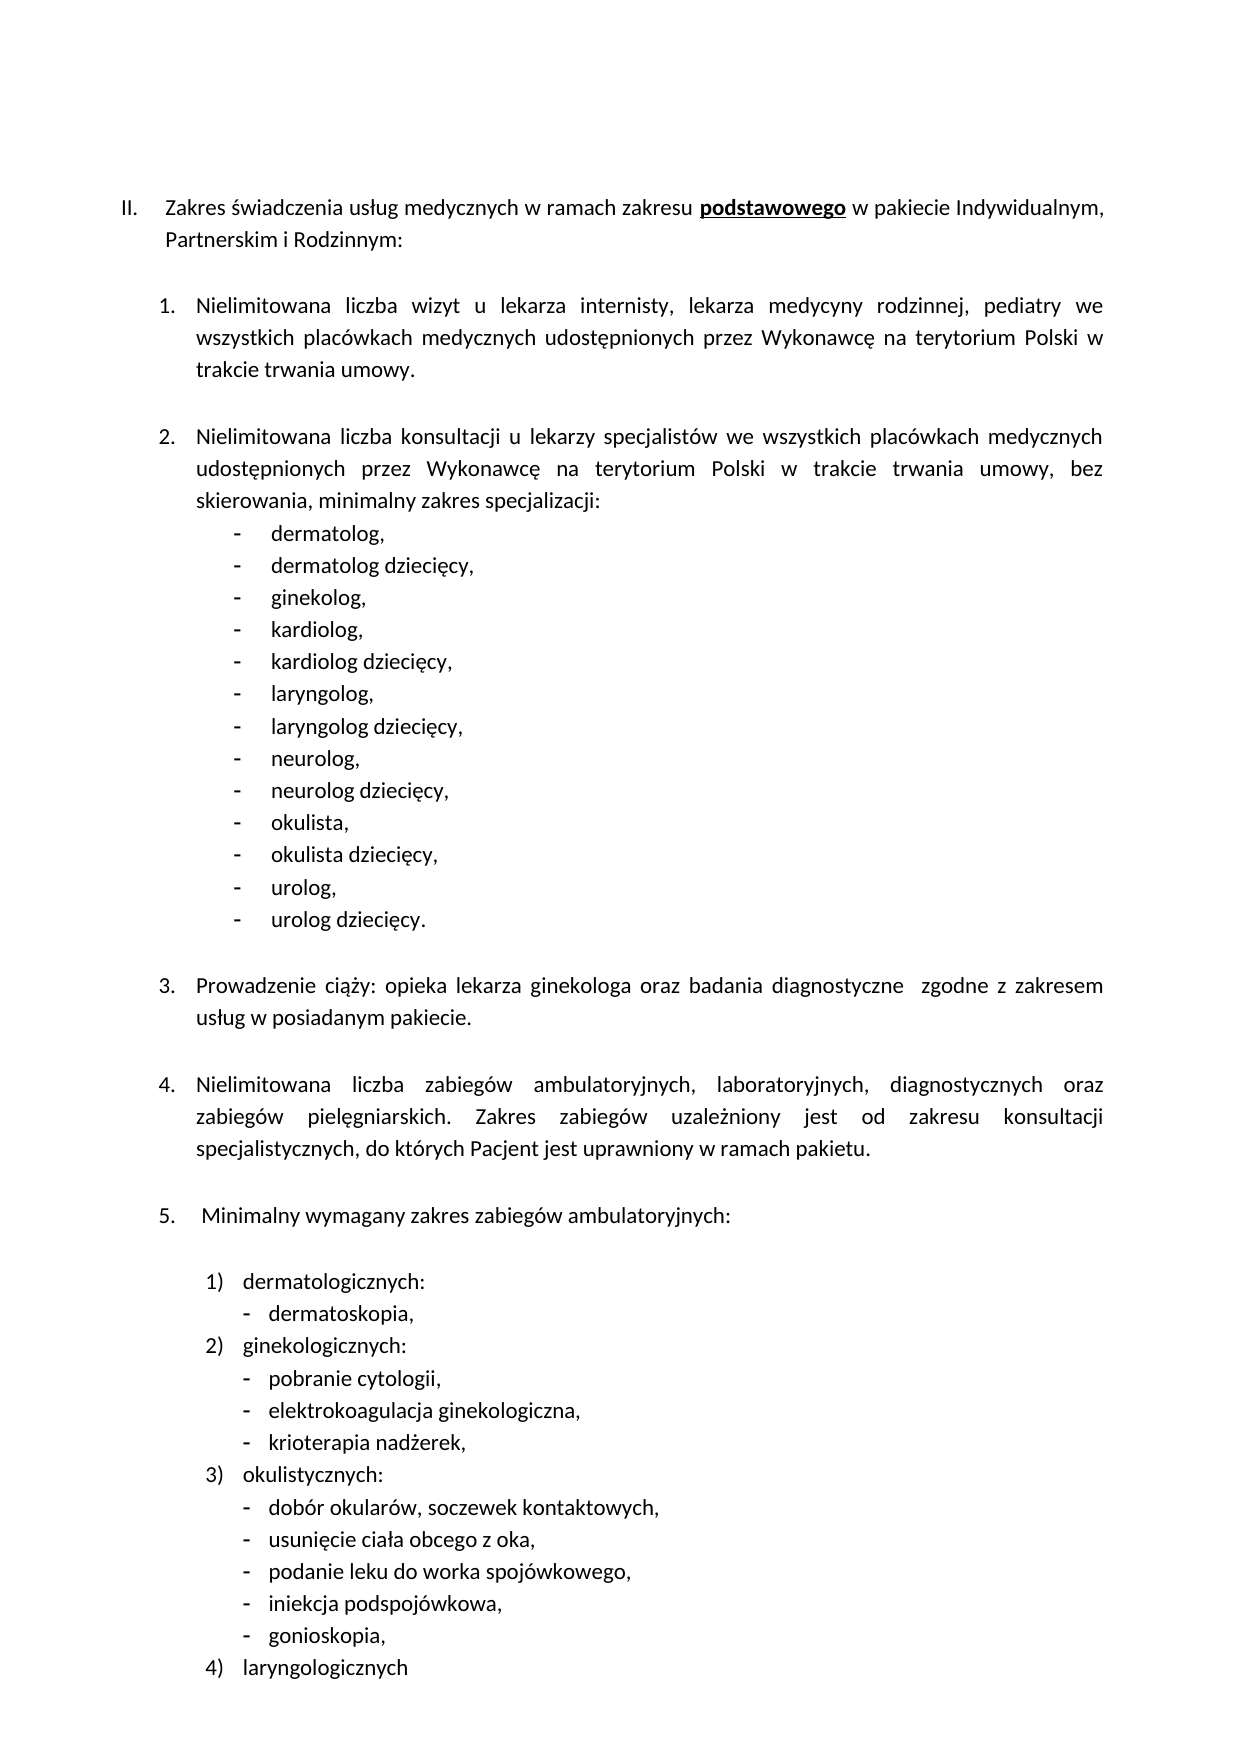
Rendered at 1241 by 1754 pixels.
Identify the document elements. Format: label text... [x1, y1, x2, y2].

list Minimalny wymagany zakres zabiegów ambulatoryjnych: [158, 1201, 1105, 1229]
list dermatolog dziecięcy, [233, 551, 1105, 579]
list iniekcja podspojówkowa, [239, 1589, 1105, 1617]
list dermatolog, [233, 519, 1105, 547]
list urolog dziecięcy. [233, 905, 1105, 933]
list podanie leku do worka spojówkowego, [239, 1557, 1105, 1585]
list kardiolog dziecięcy, [233, 647, 1105, 675]
list Nielimitowana liczba wizyt u lekarza internisty, lekarza medycyny rodzinnej, pediatry we wszystkich placówkach medycznych udostępnionych przez Wykonawcę na terytorium Polski w trakcie trwania umowy. [158, 291, 1105, 384]
list neurolog dziecięcy, [233, 776, 1105, 804]
list Nielimitowana liczba konsultacji u lekarzy specjalistów we wszystkich placówkach medycznych udostępnionych przez Wykonawcę na terytorium Polski w trakcie trwania umowy, bez skierowania, minimalny zakres specjalizacji: [158, 422, 1105, 514]
list Zakres świadczenia usług medycznych w ramach zakresu podstawowego w pakiecie Indywidualnym, Partnerskim i Rodzinnym: [121, 193, 1105, 253]
list neurolog, [233, 744, 1105, 772]
list ginekologicznych: [205, 1332, 1105, 1360]
list gonioskopia, [239, 1621, 1105, 1649]
list krioterapia nadżerek, [239, 1428, 1105, 1456]
list Nielimitowana liczba zabiegów ambulatoryjnych, laboratoryjnych, diagnostycznych oraz zabiegów pielęgniarskich. Zakres zabiegów uzależniony jest od zakresu konsultacji specjalistycznych, do których Pacjent jest uprawniony w ramach pakietu. [158, 1070, 1105, 1162]
list okulista, [233, 808, 1105, 836]
list urolog, [233, 873, 1105, 901]
list dobór okularów, soczewek kontaktowych, [239, 1493, 1105, 1521]
list dermatologicznych: [205, 1267, 1105, 1295]
list pobranie cytologii, [239, 1364, 1105, 1392]
list okulistycznych: [205, 1460, 1105, 1488]
list laryngolog dziecięcy, [233, 712, 1105, 740]
list usunięcie ciała obcego z oka, [239, 1525, 1105, 1553]
list kardiolog, [233, 615, 1105, 643]
list okulista dziecięcy, [233, 841, 1105, 868]
list laryngologicznych [205, 1653, 1105, 1682]
list dermatoskopia, [239, 1299, 1105, 1327]
list laryngolog, [233, 679, 1105, 708]
list Prowadzenie ciąży: opieka lekarza ginekologa oraz badania diagnostyczne zgodne z zakresem usług w posiadanym pakiecie. [158, 971, 1105, 1032]
list elektrokoagulacja ginekologiczna, [239, 1396, 1105, 1424]
list ginekolog, [233, 583, 1105, 611]
